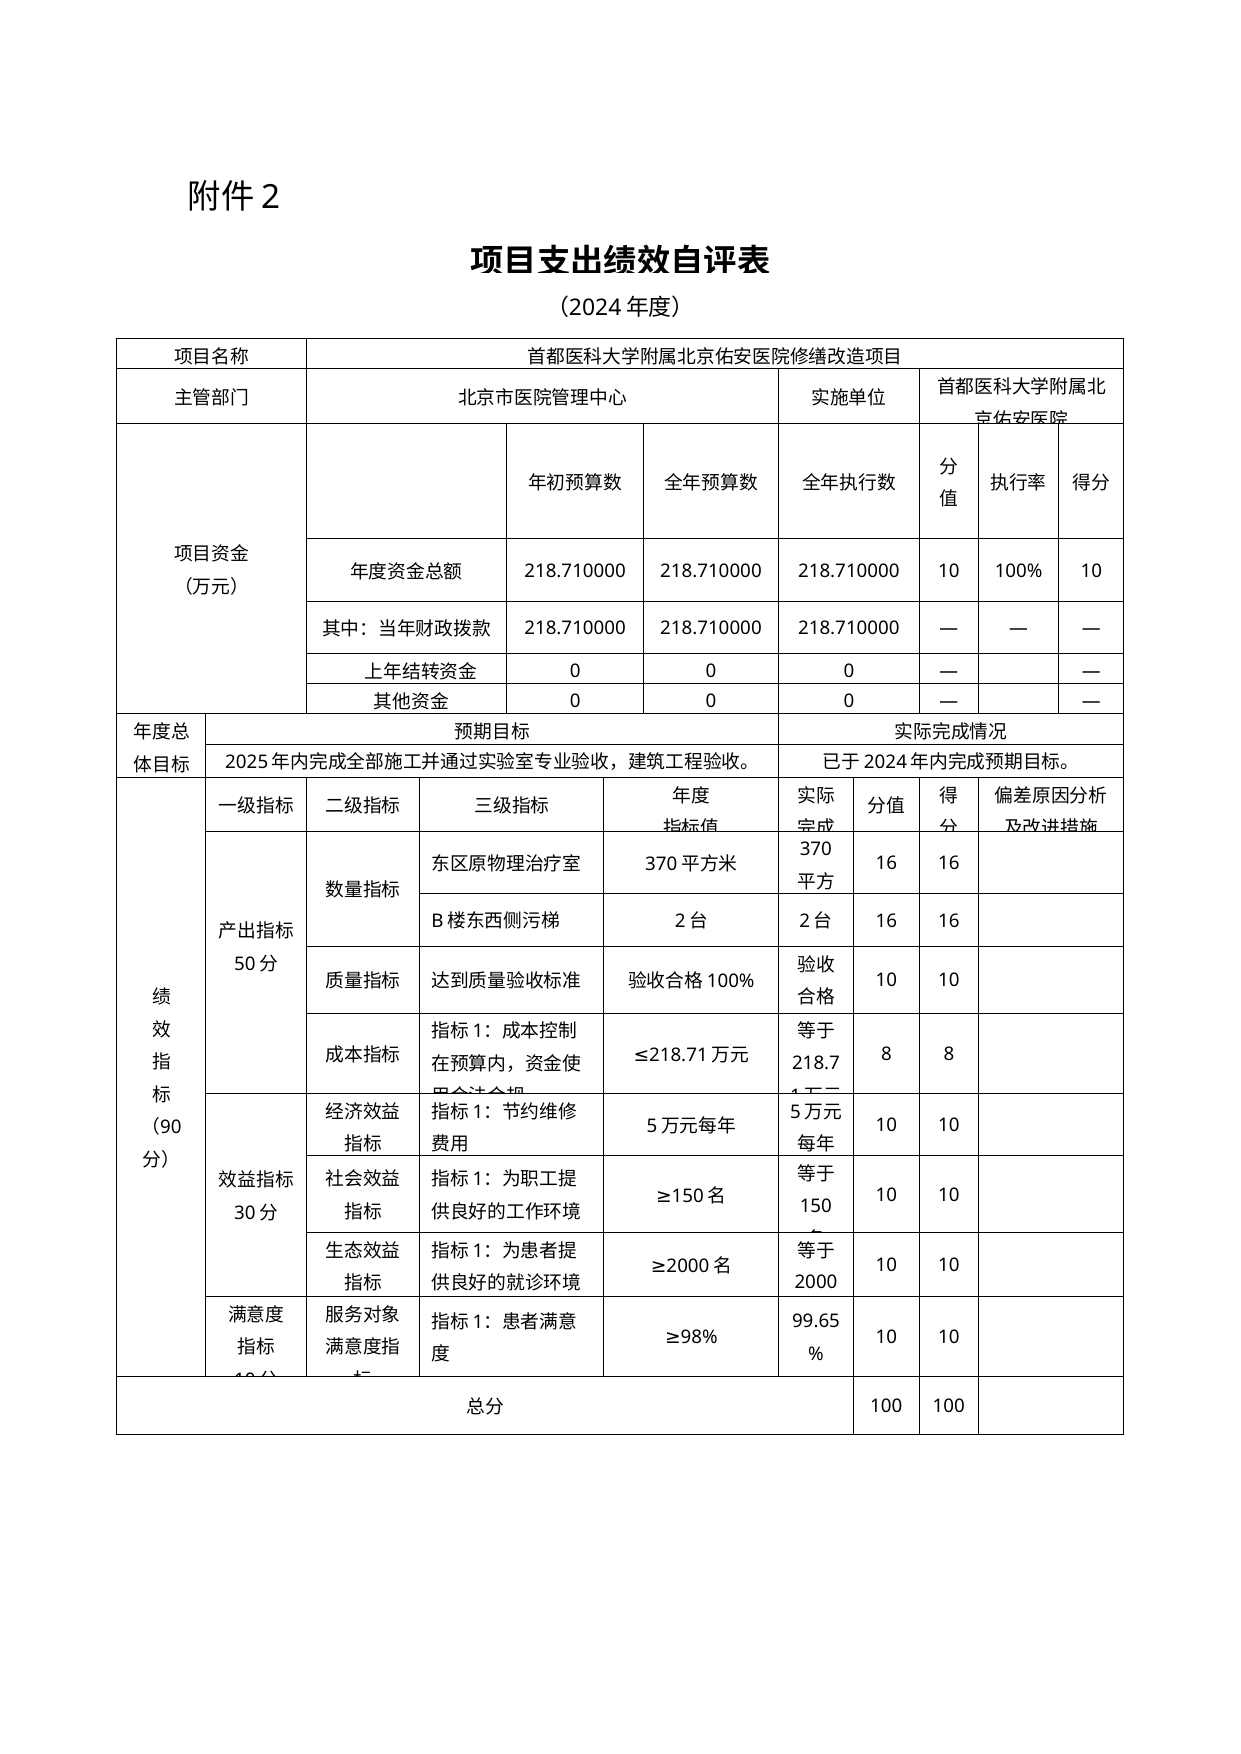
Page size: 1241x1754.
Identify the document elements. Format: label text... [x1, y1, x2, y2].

table_cell 生态效益 指标 [307, 1233, 419, 1296]
table_cell [979, 1094, 1123, 1155]
table_cell 指标1：成本控制在预算内，资金使用合法合规 [420, 1014, 603, 1093]
table_cell 首都医科大学附属北京佑安医院修缮改造项目 [307, 339, 1123, 368]
table_cell 100% [979, 539, 1058, 601]
table_cell — [979, 602, 1058, 653]
table_cell [979, 1156, 1123, 1232]
table_cell 0 [644, 684, 778, 713]
table_cell 100 [854, 1377, 919, 1434]
table_cell 满意度 指标 10分 [206, 1297, 306, 1376]
table_cell 产出指标 50分 [206, 832, 306, 1093]
table_cell 0 [644, 654, 778, 683]
table_cell 项目资金 （万元） [117, 424, 306, 713]
table_cell [979, 832, 1123, 893]
table_cell 5万元每年 [779, 1094, 853, 1155]
table_cell 年度 指标值 [604, 778, 778, 831]
table_cell — [920, 602, 978, 653]
table_cell 预期目标 [206, 714, 778, 743]
table_cell 首都医科大学附属北京佑安医院 [920, 369, 1123, 423]
table_cell 效益指标 30分 [206, 1094, 306, 1296]
table_cell — [920, 684, 978, 713]
table_cell 16 [854, 832, 919, 893]
table_cell 10 [920, 947, 978, 1012]
table_cell [979, 1377, 1123, 1434]
table_cell 8 [920, 1014, 978, 1093]
table_cell 数量指标 [307, 832, 419, 946]
table_cell 北京市医院管理中心 [307, 369, 778, 423]
table_cell 10 [920, 1233, 978, 1296]
table_cell [979, 1297, 1123, 1376]
table_cell 社会效益 指标 [307, 1156, 419, 1232]
table_header 项目支出绩效自评表 [117, 227, 1123, 273]
table_cell 主管部门 [117, 369, 306, 423]
table_cell 实际完成情况 [779, 714, 1123, 743]
table_cell 218.710000 [507, 539, 643, 601]
table_cell 2025年内完成全部施工并通过实验室专业验收，建筑工程验收。 [206, 745, 778, 777]
table_cell 16 [920, 894, 978, 946]
table_cell 370平方米 [779, 832, 853, 893]
table_cell 等于218.71万元 [779, 1014, 853, 1093]
table_cell 验收合格100% [604, 947, 778, 1012]
table_cell 10 [854, 1297, 919, 1376]
table_cell 全年预算数 [644, 424, 778, 538]
table_cell [979, 894, 1123, 946]
table_cell 10 [854, 1156, 919, 1232]
table_cell 三级指标 [420, 778, 603, 831]
table_cell [979, 1014, 1123, 1093]
table_cell 10 [854, 1233, 919, 1296]
table_cell [979, 654, 1058, 683]
table_cell 上年结转资金 [307, 654, 506, 683]
table_cell 指标1：节约维修费用 [420, 1094, 603, 1155]
table_cell 等于2000名 [779, 1233, 853, 1296]
table_cell 0 [507, 654, 643, 683]
table_cell — [920, 654, 978, 683]
table_cell 绩 效 指 标 （90分） [117, 778, 205, 1376]
table_cell 全年执行数 [779, 424, 919, 538]
table_cell 达到质量验收标准 [420, 947, 603, 1012]
table_cell ≤218.71万元 [604, 1014, 778, 1093]
table_cell ≥150名 [604, 1156, 778, 1232]
table_cell 2台 [779, 894, 853, 946]
table_cell 质量指标 [307, 947, 419, 1012]
table_cell 218.710000 [507, 602, 643, 653]
table_cell 8 [854, 1014, 919, 1093]
table_cell 分值 [854, 778, 919, 831]
table_cell 16 [920, 832, 978, 893]
text 附件2 [187, 162, 1053, 227]
table_cell 其他资金 [307, 684, 506, 713]
table_cell 指标1：为患者提供良好的就诊环境 [420, 1233, 603, 1296]
table_cell [979, 947, 1123, 1012]
table_cell 10 [854, 947, 919, 1012]
table_cell 得分 [1059, 424, 1123, 538]
table_cell ≥2000名 [604, 1233, 778, 1296]
table_cell — [1059, 654, 1123, 683]
table_cell 实施单位 [779, 369, 919, 423]
table_cell 实际 完成值 [779, 778, 853, 831]
table_cell 0 [779, 654, 919, 683]
table_cell 10 [920, 539, 978, 601]
table_cell ≥98% [604, 1297, 778, 1376]
table_cell 二级指标 [307, 778, 419, 831]
table_cell 5万元每年 [604, 1094, 778, 1155]
table_cell 得分 [920, 778, 978, 831]
table_cell 218.710000 [779, 539, 919, 601]
table_cell 一级指标 [206, 778, 306, 831]
table_cell — [1059, 684, 1123, 713]
table_cell 370平方米 [604, 832, 778, 893]
table_cell 0 [779, 684, 919, 713]
table_cell 10 [920, 1297, 978, 1376]
table_cell 验收合格 [779, 947, 853, 1012]
table_cell B楼东西侧污梯 [420, 894, 603, 946]
table_cell 年度资金总额 [307, 539, 506, 601]
table_cell 218.710000 [644, 539, 778, 601]
table_cell 10 [920, 1094, 978, 1155]
table_cell 10 [854, 1094, 919, 1155]
table_cell 执行率 [979, 424, 1058, 538]
table_cell 服务对象满意度指标 [307, 1297, 419, 1376]
table_cell 分值 [920, 424, 978, 538]
table_cell 0 [507, 684, 643, 713]
table_cell [979, 1233, 1123, 1296]
table_cell 年度总体目标 [117, 714, 205, 777]
table_cell — [1059, 602, 1123, 653]
table_cell 10 [1059, 539, 1123, 601]
table_cell 指标1：为职工提供良好的工作环境 [420, 1156, 603, 1232]
table_cell 2台 [604, 894, 778, 946]
table_cell 99.65% [779, 1297, 853, 1376]
table_cell 项目名称 [117, 339, 306, 368]
table_cell [307, 424, 506, 538]
table_cell 成本指标 [307, 1014, 419, 1093]
table_cell 其中：当年财政拨款 [307, 602, 506, 653]
table_cell 100 [920, 1377, 978, 1434]
table_cell 总分 [117, 1377, 853, 1434]
table_cell 218.710000 [644, 602, 778, 653]
table_cell 等于150名 [779, 1156, 853, 1232]
table_cell 偏差原因分析及改进措施 [979, 778, 1123, 831]
table_cell 经济效益 指标 [307, 1094, 419, 1155]
table_cell 东区原物理治疗室 [420, 832, 603, 893]
table_cell （2024年度） [117, 273, 1123, 338]
table_cell [979, 684, 1058, 713]
table_cell 16 [854, 894, 919, 946]
table_cell 年初预算数 [507, 424, 643, 538]
table_cell 已于2024年内完成预期目标。 [779, 745, 1123, 777]
table_cell 10 [920, 1156, 978, 1232]
table_cell 指标1：患者满意度 [420, 1297, 603, 1376]
table_cell 218.710000 [779, 602, 919, 653]
